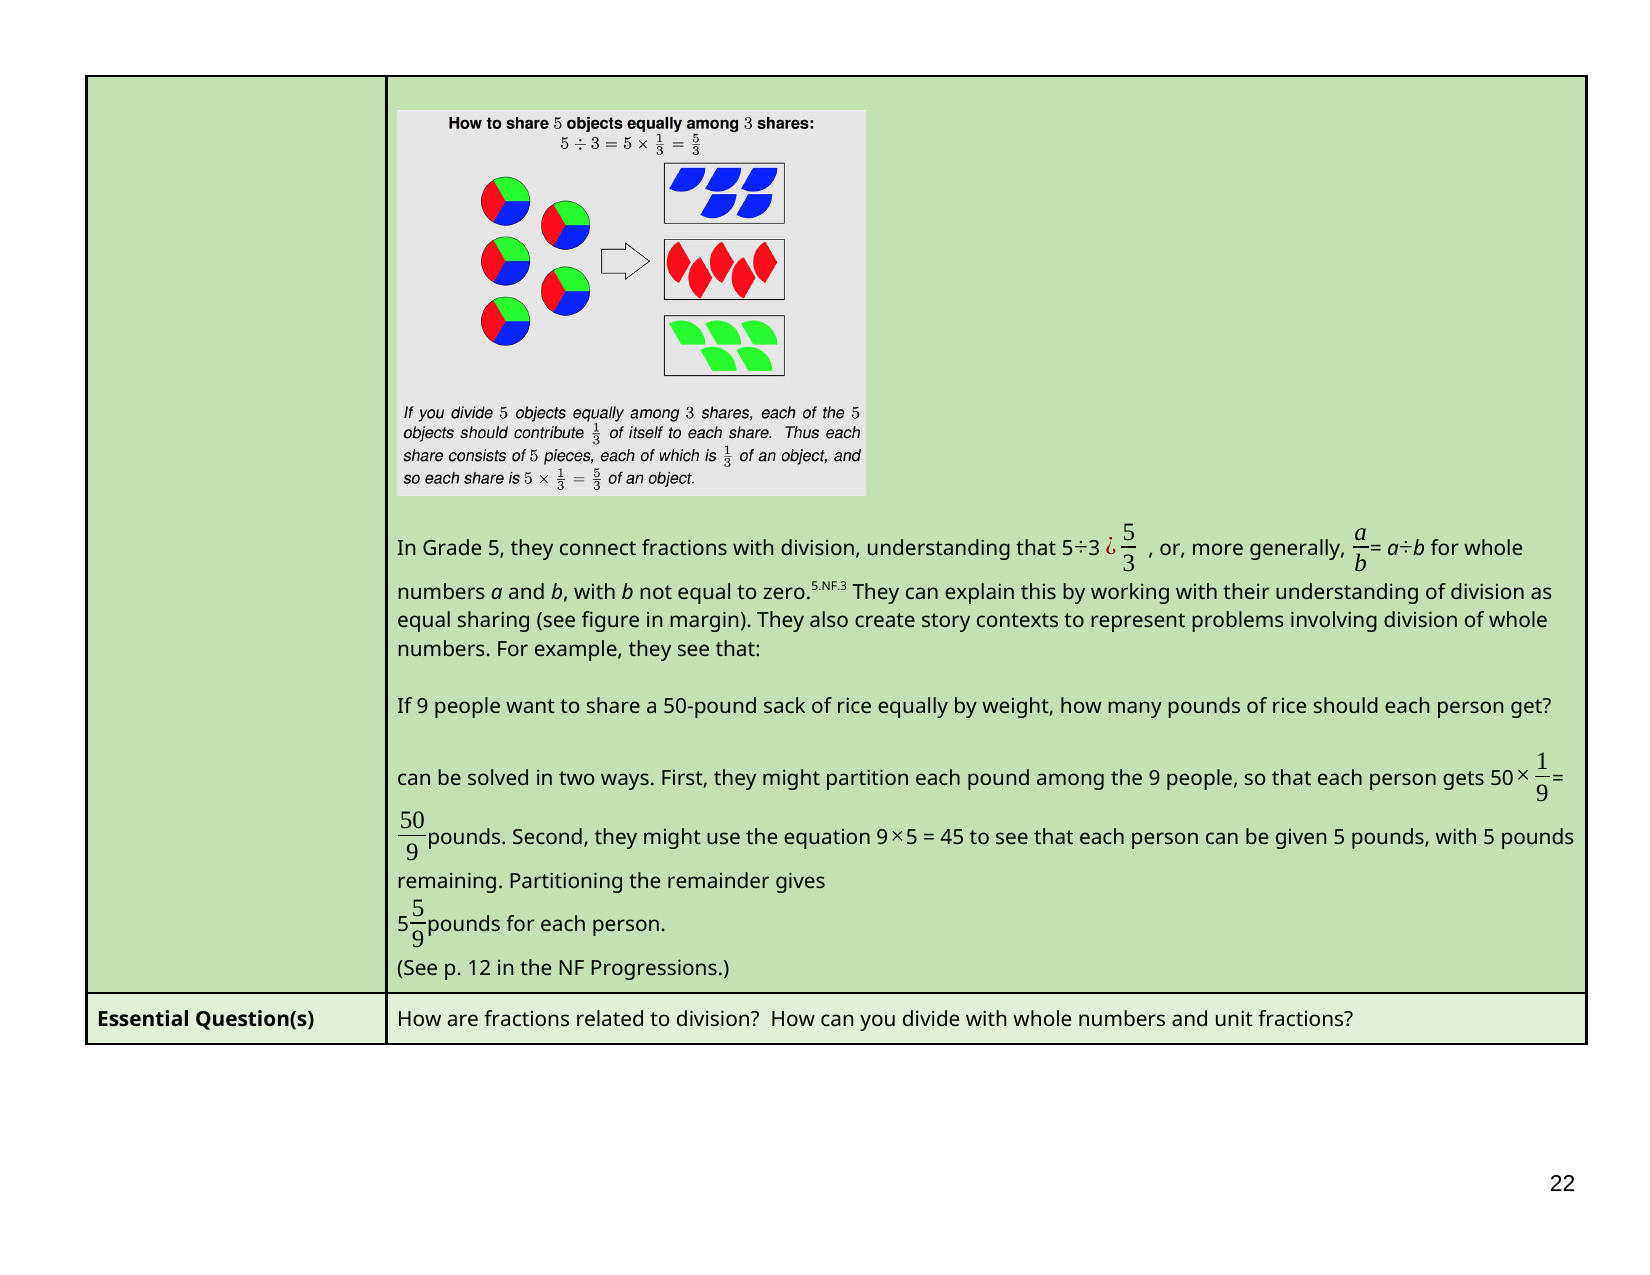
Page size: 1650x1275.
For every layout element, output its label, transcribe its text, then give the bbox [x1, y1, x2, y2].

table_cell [88, 77, 385, 992]
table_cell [388, 77, 1585, 992]
picture [396, 110, 867, 496]
table_cell How are fractions related to division? How can you divide with whole numbers and unit fractions? [388, 994, 1585, 1043]
table_cell Essential Question(s) [88, 994, 385, 1043]
